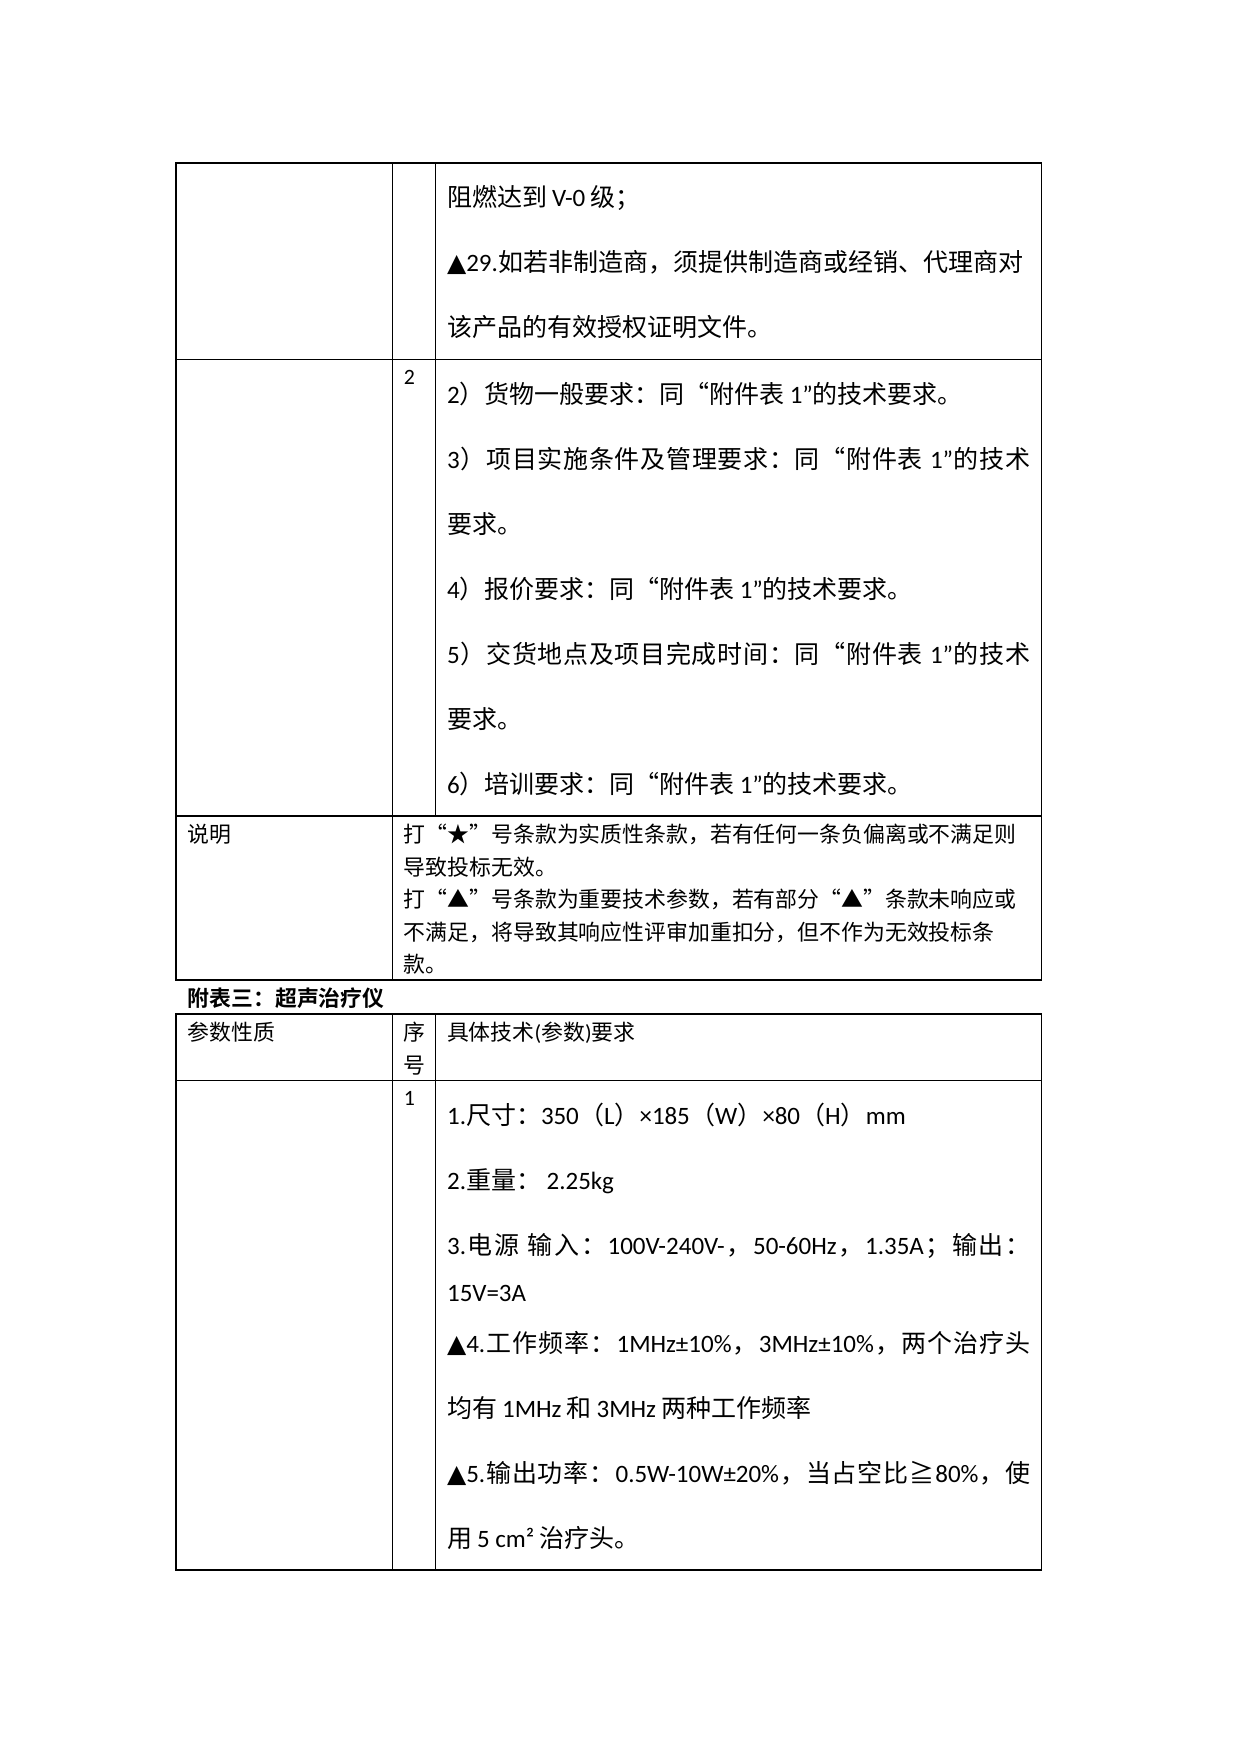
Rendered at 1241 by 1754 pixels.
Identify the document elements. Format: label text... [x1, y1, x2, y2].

table_cell [177, 360, 392, 815]
table_header 参数性质 [177, 1015, 392, 1080]
table_header 具体技术(参数)要求 [436, 1015, 1041, 1080]
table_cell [436, 1081, 1041, 1569]
table_cell 打“★”号条款为实质性条款，若有任何一条负偏离或不满足则导致投标无效。 打“▲”号条款为重要技术参数，若有部分“▲”条款未响应或不满足，将导致其响应性评审加重扣分，但不作为无效投标条款。 [393, 817, 1041, 979]
table_cell 2）货物一般要求：同“附件表1”的技术要求。 3）项目实施条件及管理要求：同“附件表1”的技术要求。 4）报价要求：同“附件表1”的技术要求。 5）交货地点及项目完成时间：同“附件表1”的技术要求。 6）培训要求：同“附件表1”的技术要求。 [436, 360, 1041, 815]
table_header 序号 [393, 1015, 435, 1080]
table_cell 1 [393, 164, 435, 358]
table_cell [177, 1081, 392, 1569]
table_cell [436, 164, 1041, 358]
table_cell [177, 164, 392, 358]
text 附表三：超声治疗仪 [187, 981, 1053, 1013]
table_cell 2 [393, 360, 435, 815]
table_cell 1 [393, 1081, 435, 1569]
table_cell 说明 [177, 817, 392, 979]
